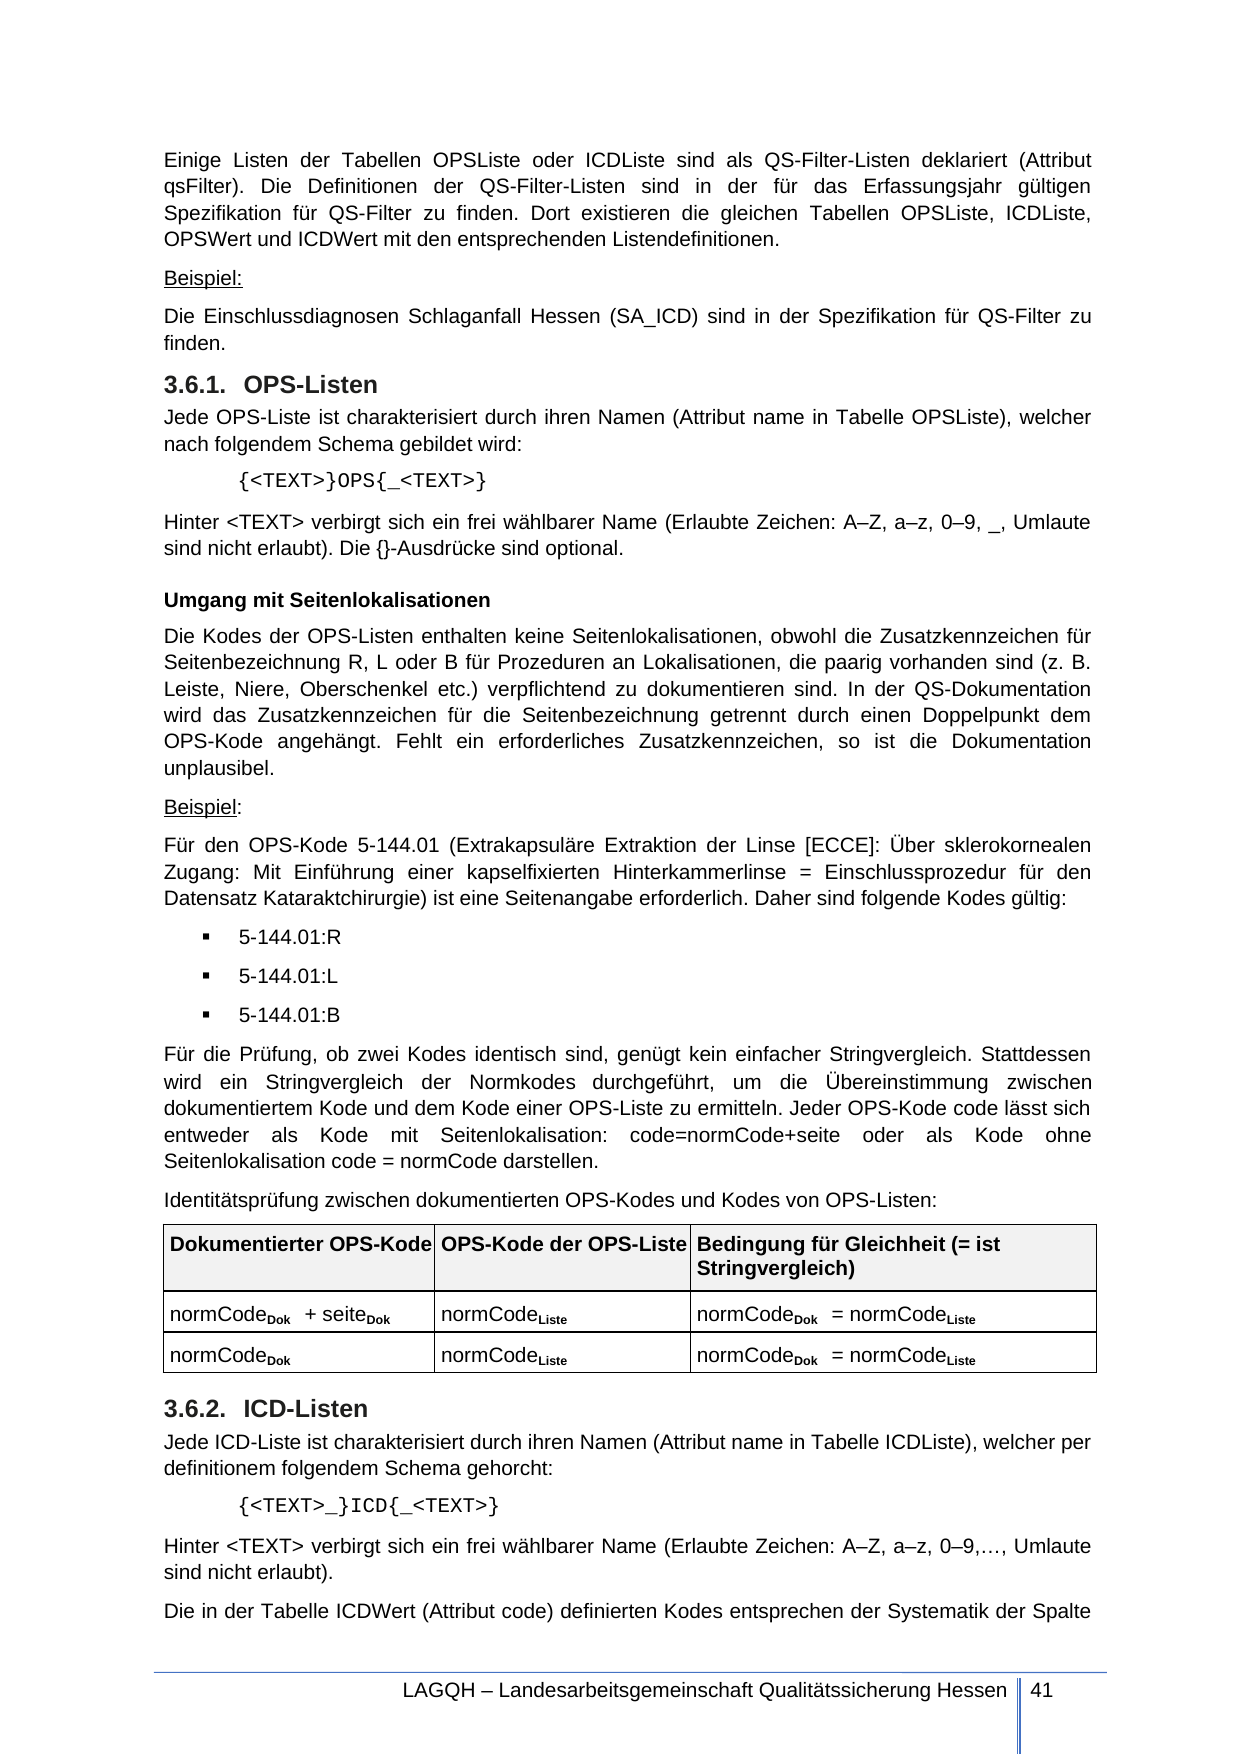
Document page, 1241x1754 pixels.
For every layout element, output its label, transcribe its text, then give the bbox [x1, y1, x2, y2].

table_cell normCodeDok = normCodeListe [691, 1292, 1096, 1331]
text Einige Listen der Tabellen OPSListe oder ICDListe sind als QS-Filter-Listen deklariert (Attribut qsFilter). Die Definitionen der QS-Filter-Listen sind in der für das Erfassungsjahr gültigen Spezifikation für QS-Filter zu finden. Dort existieren die gleichen Tabellen OPSListe, ICDListe, OPSWert und ICDWert mit den entsprechenden Listendefinitionen. [163, 148, 1093, 251]
table_cell normCodeListe [435, 1333, 690, 1372]
table_cell normCodeDok = normCodeListe [691, 1333, 1096, 1372]
table_header Bedingung für Gleichheit (= ist Stringvergleich) [691, 1225, 1096, 1290]
text Beispiel: [163, 266, 1093, 289]
subtitle ICD-Listen [164, 1394, 1093, 1423]
table_header Dokumentierter OPS-Kode [164, 1225, 434, 1290]
text {<TEXT>}OPS{_<TEXT>} [237, 470, 1093, 494]
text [163, 1599, 1093, 1623]
subtitle OPS-Listen [164, 369, 1093, 398]
text Jede ICD-Liste ist charakterisiert durch ihren Namen (Attribut name in Tabelle ICDListe), welcher per definitionem folgendem Schema gehorcht: [163, 1429, 1093, 1480]
text Hinter <TEXT> verbirgt sich ein frei wählbarer Name (Erlaubte Zeichen: A–Z, a–z, 0–9,…, Umlaute sind nicht erlaubt). [163, 1534, 1093, 1584]
text Die Kodes der OPS-Listen enthalten keine Seitenlokalisationen, obwohl die Zusatzkennzeichen für Seitenbezeichnung R, L oder B für Prozeduren an Lokalisationen, die paarig vorhanden sind (z. B. Leiste, Niere, Oberschenkel etc.) verpflichtend zu dokumentieren sind. In der QS-Dokumentation wird das Zusatzkennzeichen für die Seitenbezeichnung getrennt durch einen Doppelpunkt dem OPS-Kode angehängt. Fehlt ein erforderliches Zusatzkennzeichen, so ist die Dokumentation unplausibel. [163, 624, 1093, 779]
list 5-144.01:L [201, 964, 1093, 988]
text Hinter <TEXT> verbirgt sich ein frei wählbarer Name (Erlaubte Zeichen: A–Z, a–z, 0–9, _, Umlaute sind nicht erlaubt). Die {}-Ausdrücke sind optional. [163, 510, 1093, 560]
text Jede OPS-Liste ist charakterisiert durch ihren Namen (Attribut name in Tabelle OPSListe), welcher nach folgendem Schema gebildet wird: [163, 405, 1093, 455]
text Beispiel: [163, 794, 1093, 818]
text Die Einschlussdiagnosen Schlaganfall Hessen (SA_ICD) sind in der Spezifikation für QS-Filter zu finden. [163, 304, 1093, 355]
text {<TEXT>_}ICD{_<TEXT>} [237, 1495, 1093, 1518]
list 5-144.01:B [201, 1003, 1093, 1027]
table_cell normCodeDok + seiteDok [164, 1292, 434, 1331]
table_cell normCodeDok [164, 1333, 434, 1372]
table_cell normCodeListe [435, 1292, 690, 1331]
table_header OPS-Kode der OPS-Liste [435, 1225, 690, 1290]
text Für den OPS-Kode 5-144.01 (Extrakapsuläre Extraktion der Linse [ECCE]: Über sklerokornealen Zugang: Mit Einführung einer kapselfixierten Hinterkammerlinse = Einschlussprozedur für den Datensatz Kataraktchirurgie) ist eine Seitenangabe erforderlich. Daher sind folgende Kodes gültig: [163, 833, 1093, 910]
text Für die Prüfung, ob zwei Kodes identisch sind, genügt kein einfacher Stringvergleich. Stattdessen wird ein Stringvergleich der Normkodes durchgeführt, um die Übereinstimmung zwischen dokumentiertem Kode und dem Kode einer OPS-Liste zu ermitteln. Jeder OPS-Kode code lässt sich entweder als Kode mit Seitenlokalisation: code=normCode+seite oder als Kode ohne Seitenlokalisation code = normCode darstellen. [163, 1042, 1093, 1173]
list 5-144.01:R [201, 925, 1093, 949]
text Umgang mit Seitenlokalisationen [163, 587, 1093, 611]
text Identitätsprüfung zwischen dokumentierten OPS-Kodes und Kodes von OPS-Listen: [164, 1188, 1093, 1212]
